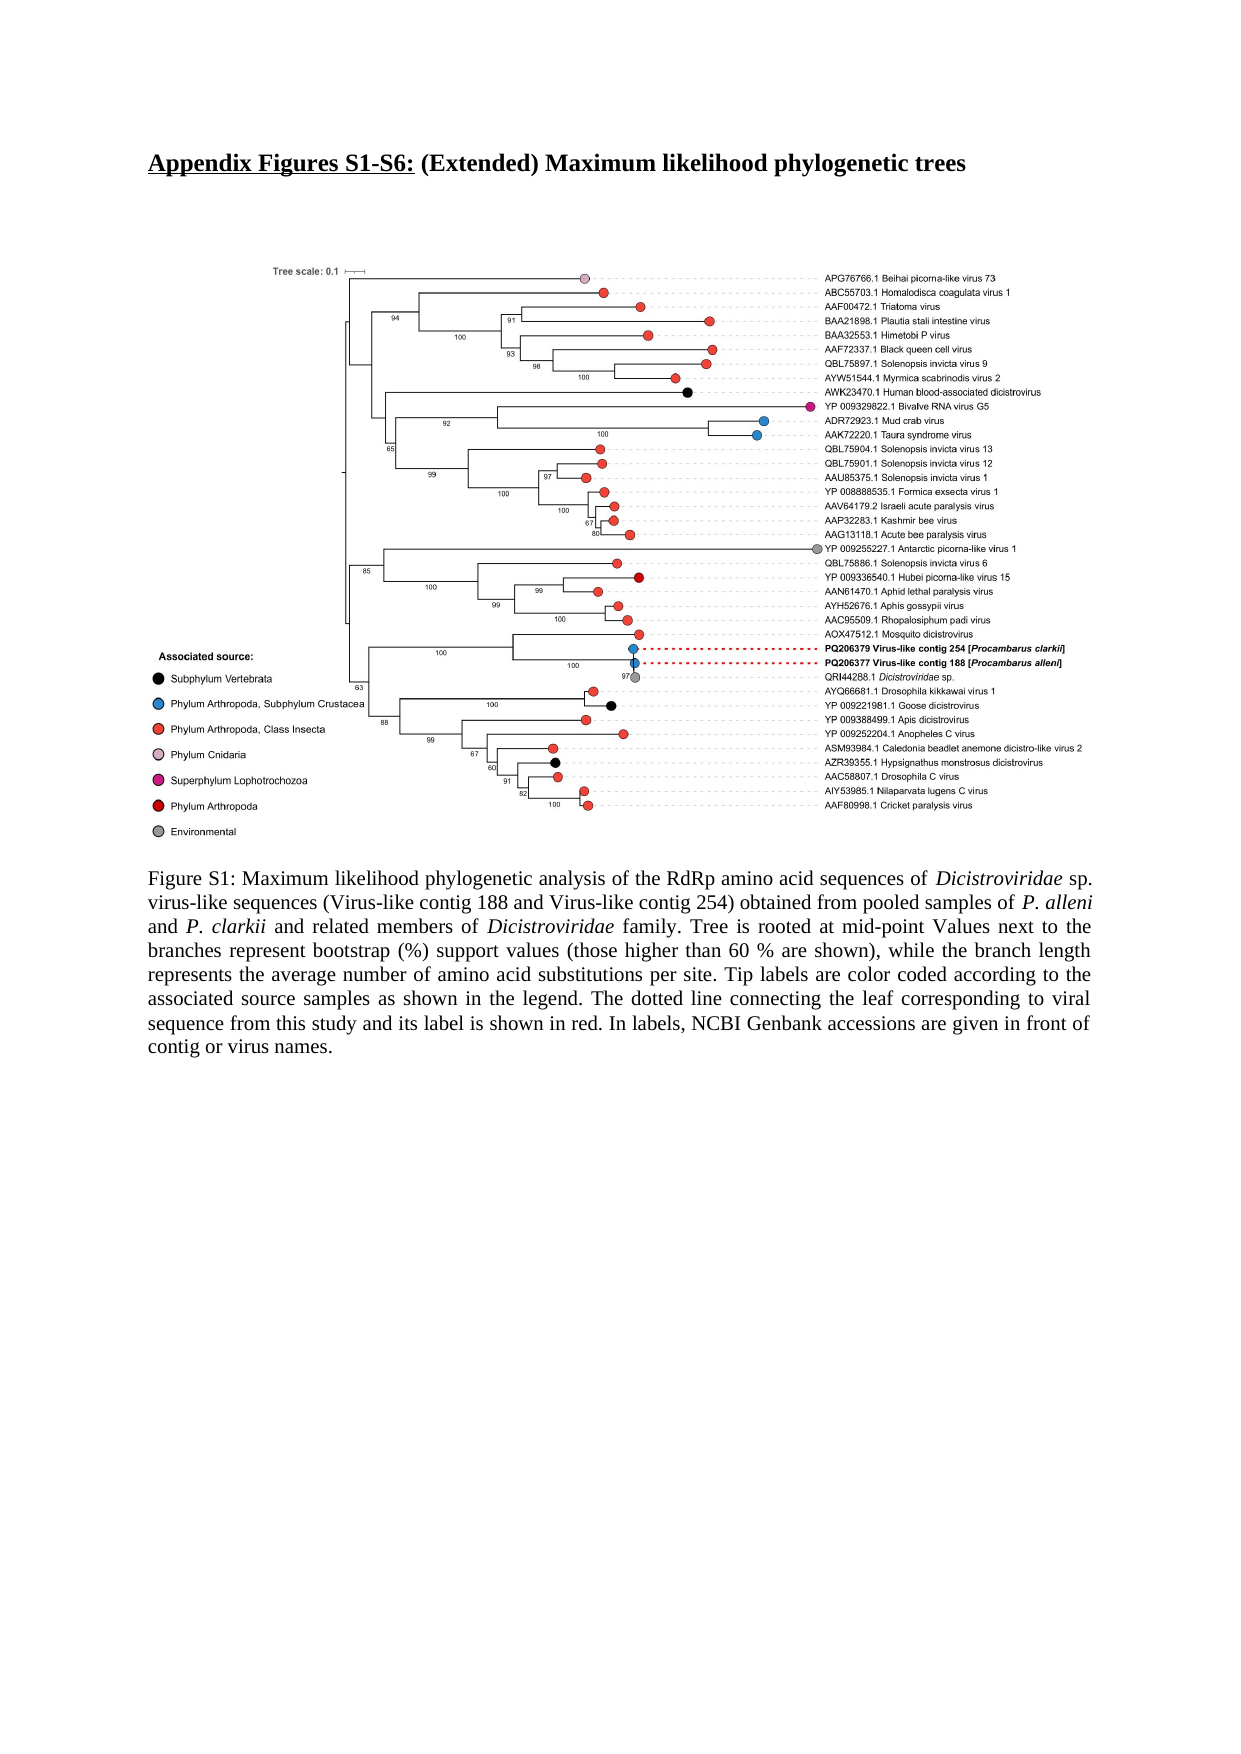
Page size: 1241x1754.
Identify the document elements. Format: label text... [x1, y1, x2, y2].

text Appendix Figures S1-S6: (Extended) Maximum likelihood phylogenetic trees [148, 148, 1093, 176]
text Figure S1: Maximum likelihood phylogenetic analysis of the RdRp amino acid sequences of Dicistroviridae sp. virus-like sequences (Virus-like contig 188 and Virus-like contig 254) obtained from pooled samples of P. alleni and P. clarkii and related members of Dicistroviridae family. Tree is rooted at mid-point Values next to the branches represent bootstrap (%) support values (those higher than 60 % are shown), while the branch length represents the average number of amino acid substitutions per site. Tip labels are color coded according to the associated source samples as shown in the legend. The dotted line connecting the leaf corresponding to viral sequence from this study and its label is shown in red. In labels, NCBI Genbank accessions are given in front of contig or virus names. [148, 866, 1093, 1058]
picture [147, 252, 1089, 841]
